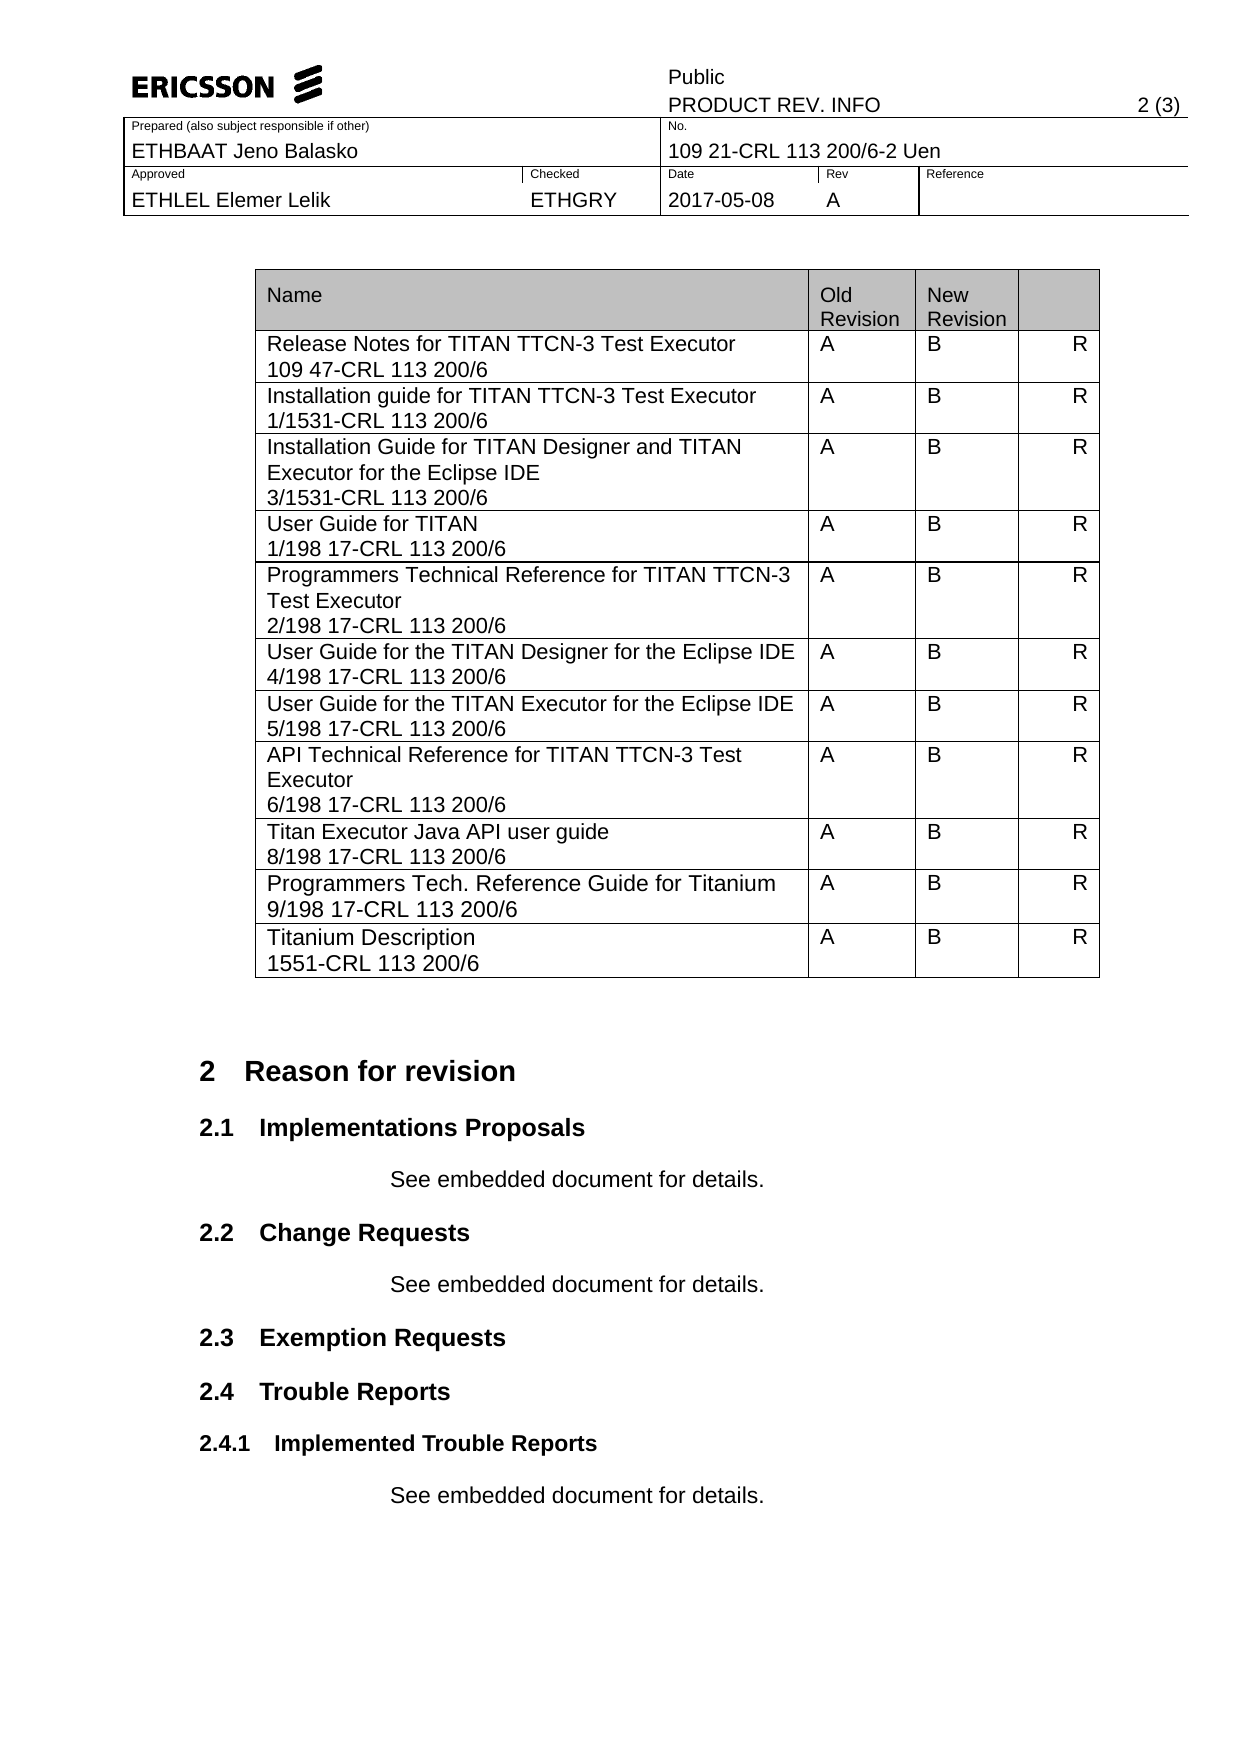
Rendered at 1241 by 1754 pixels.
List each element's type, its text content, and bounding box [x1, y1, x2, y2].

table_cell B [916, 563, 1018, 638]
subtitle Reason for revision [199, 1054, 1181, 1087]
table_cell R [1019, 331, 1099, 382]
table_cell B [916, 924, 1018, 977]
table_cell R [1019, 511, 1099, 561]
table_cell A [809, 434, 915, 510]
text See embedded document for details. [390, 1166, 1181, 1193]
table_cell A [809, 924, 915, 977]
text See embedded document for details. [124, 1482, 1181, 1508]
table_cell A [809, 383, 915, 433]
text See embedded document for details. [390, 1271, 1181, 1298]
subtitle Change Requests [199, 1218, 1181, 1246]
table_cell A [809, 563, 915, 638]
table_cell R [1019, 924, 1099, 977]
table_cell A [809, 331, 915, 382]
table_cell User Guide for the TITAN Designer for the Eclipse IDE 4/198 17-CRL 113 200/6 [256, 639, 808, 689]
table_cell A [809, 639, 915, 689]
table_cell User Guide for TITAN 1/198 17-CRL 113 200/6 [256, 511, 808, 561]
subtitle Trouble Reports [199, 1376, 1181, 1405]
table_cell B [916, 331, 1018, 382]
table_cell Installation Guide for TITAN Designer and TITAN Executor for the Eclipse IDE 3/1531-CRL 113 200/6 [256, 434, 808, 510]
table_cell A [809, 742, 915, 818]
table_cell R [1019, 691, 1099, 741]
table_cell R [1019, 563, 1099, 638]
table_cell R [1019, 434, 1099, 510]
subtitle Implemented Trouble Reports [199, 1430, 1181, 1457]
table_cell A [809, 691, 915, 741]
subtitle Implementations Proposals [199, 1112, 1181, 1141]
table_cell Installation guide for TITAN TTCN-3 Test Executor 1/1531-CRL 113 200/6 [256, 383, 808, 433]
table_cell Titan Executor Java API user guide 8/198 17-CRL 113 200/6 [256, 819, 808, 869]
table_header New Revision [916, 270, 1018, 330]
table_cell B [916, 870, 1018, 923]
table_header Name [256, 270, 808, 330]
table_cell B [916, 383, 1018, 433]
subtitle Exemption Requests [199, 1323, 1181, 1351]
table_cell R [1019, 819, 1099, 869]
table_cell R [1019, 870, 1099, 923]
table_cell B [916, 819, 1018, 869]
table_header [1019, 270, 1099, 330]
picture [131, 64, 323, 104]
table_cell B [916, 742, 1018, 818]
table_cell A [809, 511, 915, 561]
table_cell Titanium Description 1551-CRL 113 200/6 [256, 924, 808, 977]
table_cell B [916, 639, 1018, 689]
table_cell R [1019, 383, 1099, 433]
table_cell Release Notes for TITAN TTCN-3 Test Executor 109 47-CRL 113 200/6 [256, 331, 808, 382]
table_cell R [1019, 742, 1099, 818]
table_cell B [916, 434, 1018, 510]
table_cell A [809, 819, 915, 869]
table_header Old Revision [809, 270, 915, 330]
table_cell User Guide for the TITAN Executor for the Eclipse IDE 5/198 17-CRL 113 200/6 [256, 691, 808, 741]
table_cell A [809, 870, 915, 923]
table_cell B [916, 511, 1018, 561]
table_cell Programmers Technical Reference for TITAN TTCN-3 Test Executor 2/198 17-CRL 113 200/6 [256, 563, 808, 638]
table_cell API Technical Reference for TITAN TTCN-3 Test Executor 6/198 17-CRL 113 200/6 [256, 742, 808, 818]
table_cell Programmers Tech. Reference Guide for Titanium 9/198 17-CRL 113 200/6 [256, 870, 808, 923]
table_cell B [916, 691, 1018, 741]
table_cell R [1019, 639, 1099, 689]
